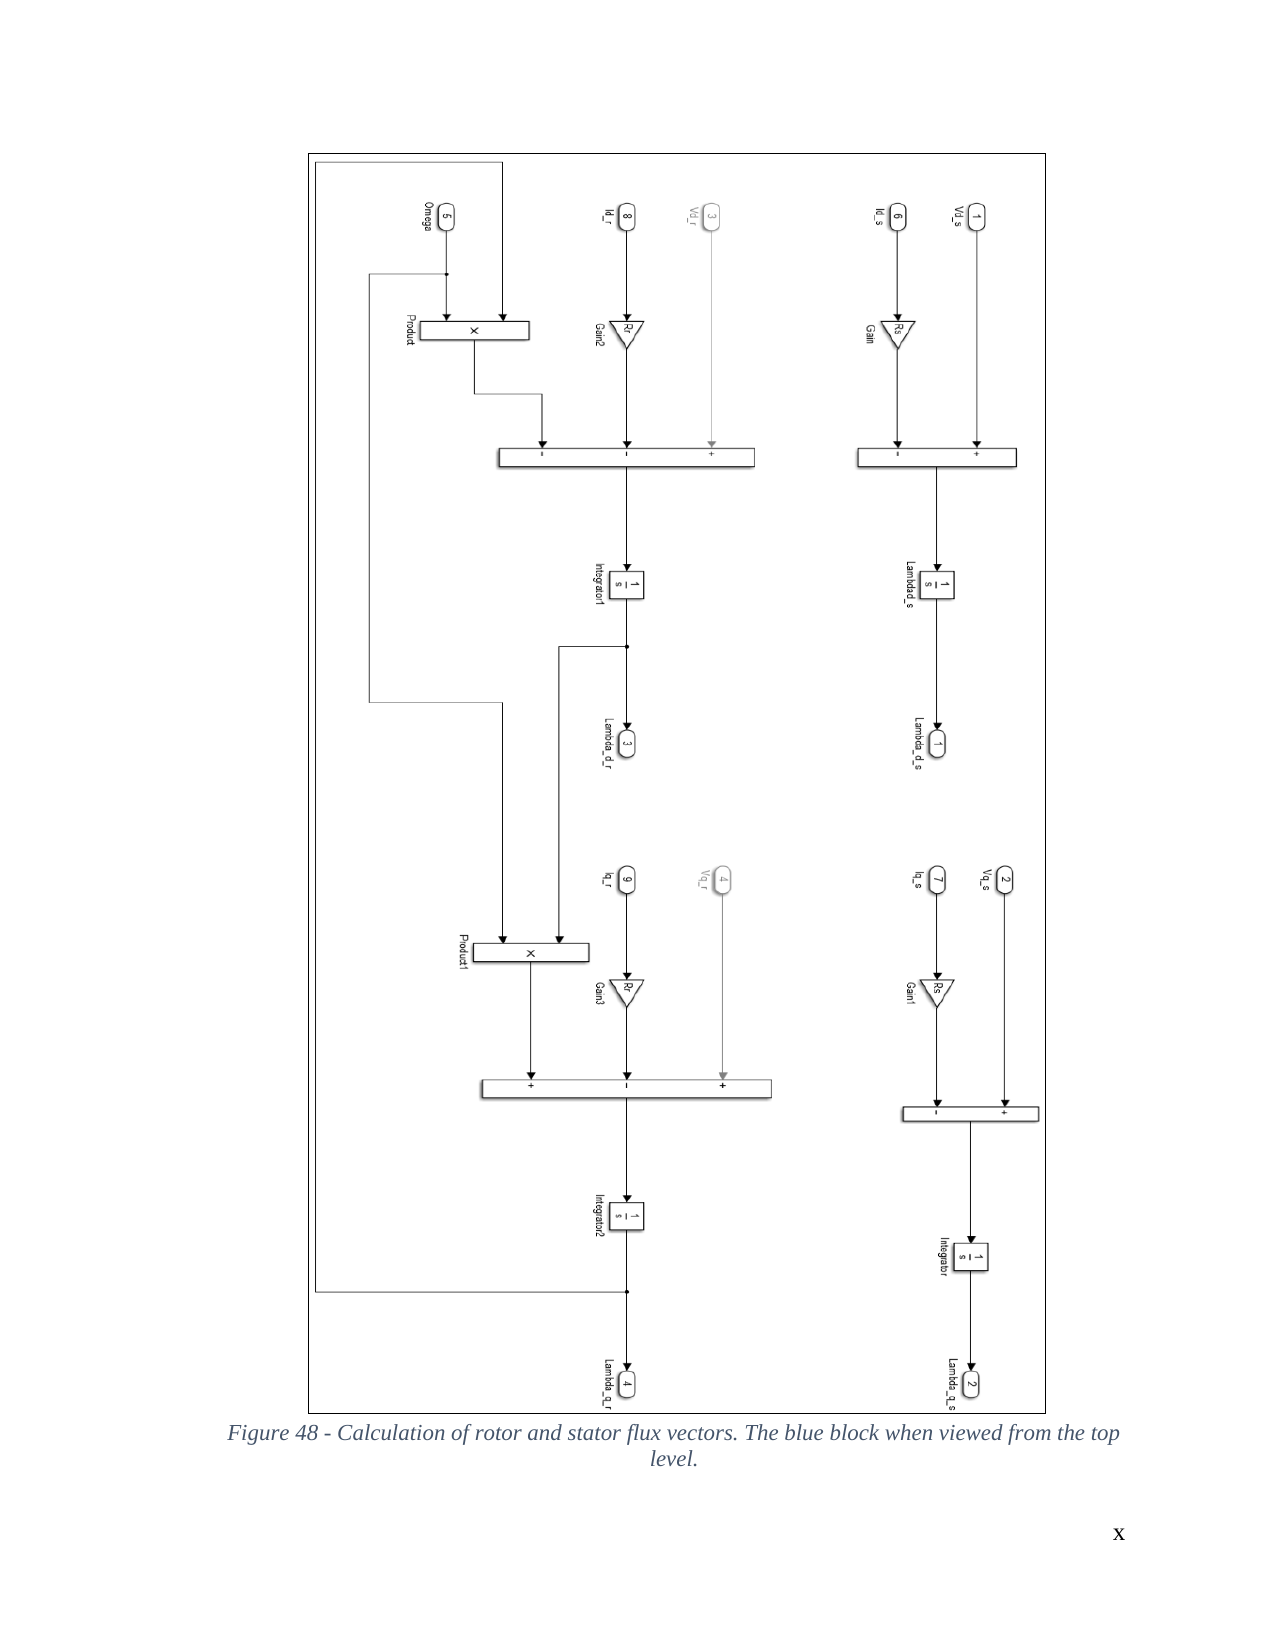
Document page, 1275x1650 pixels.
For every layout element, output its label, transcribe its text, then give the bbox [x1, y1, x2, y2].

text Figure 48 - Calculation of rotor and stator flux vectors. The blue block when viewed from the top level. [225, 1419, 1125, 1472]
picture [309, 155, 1045, 1413]
